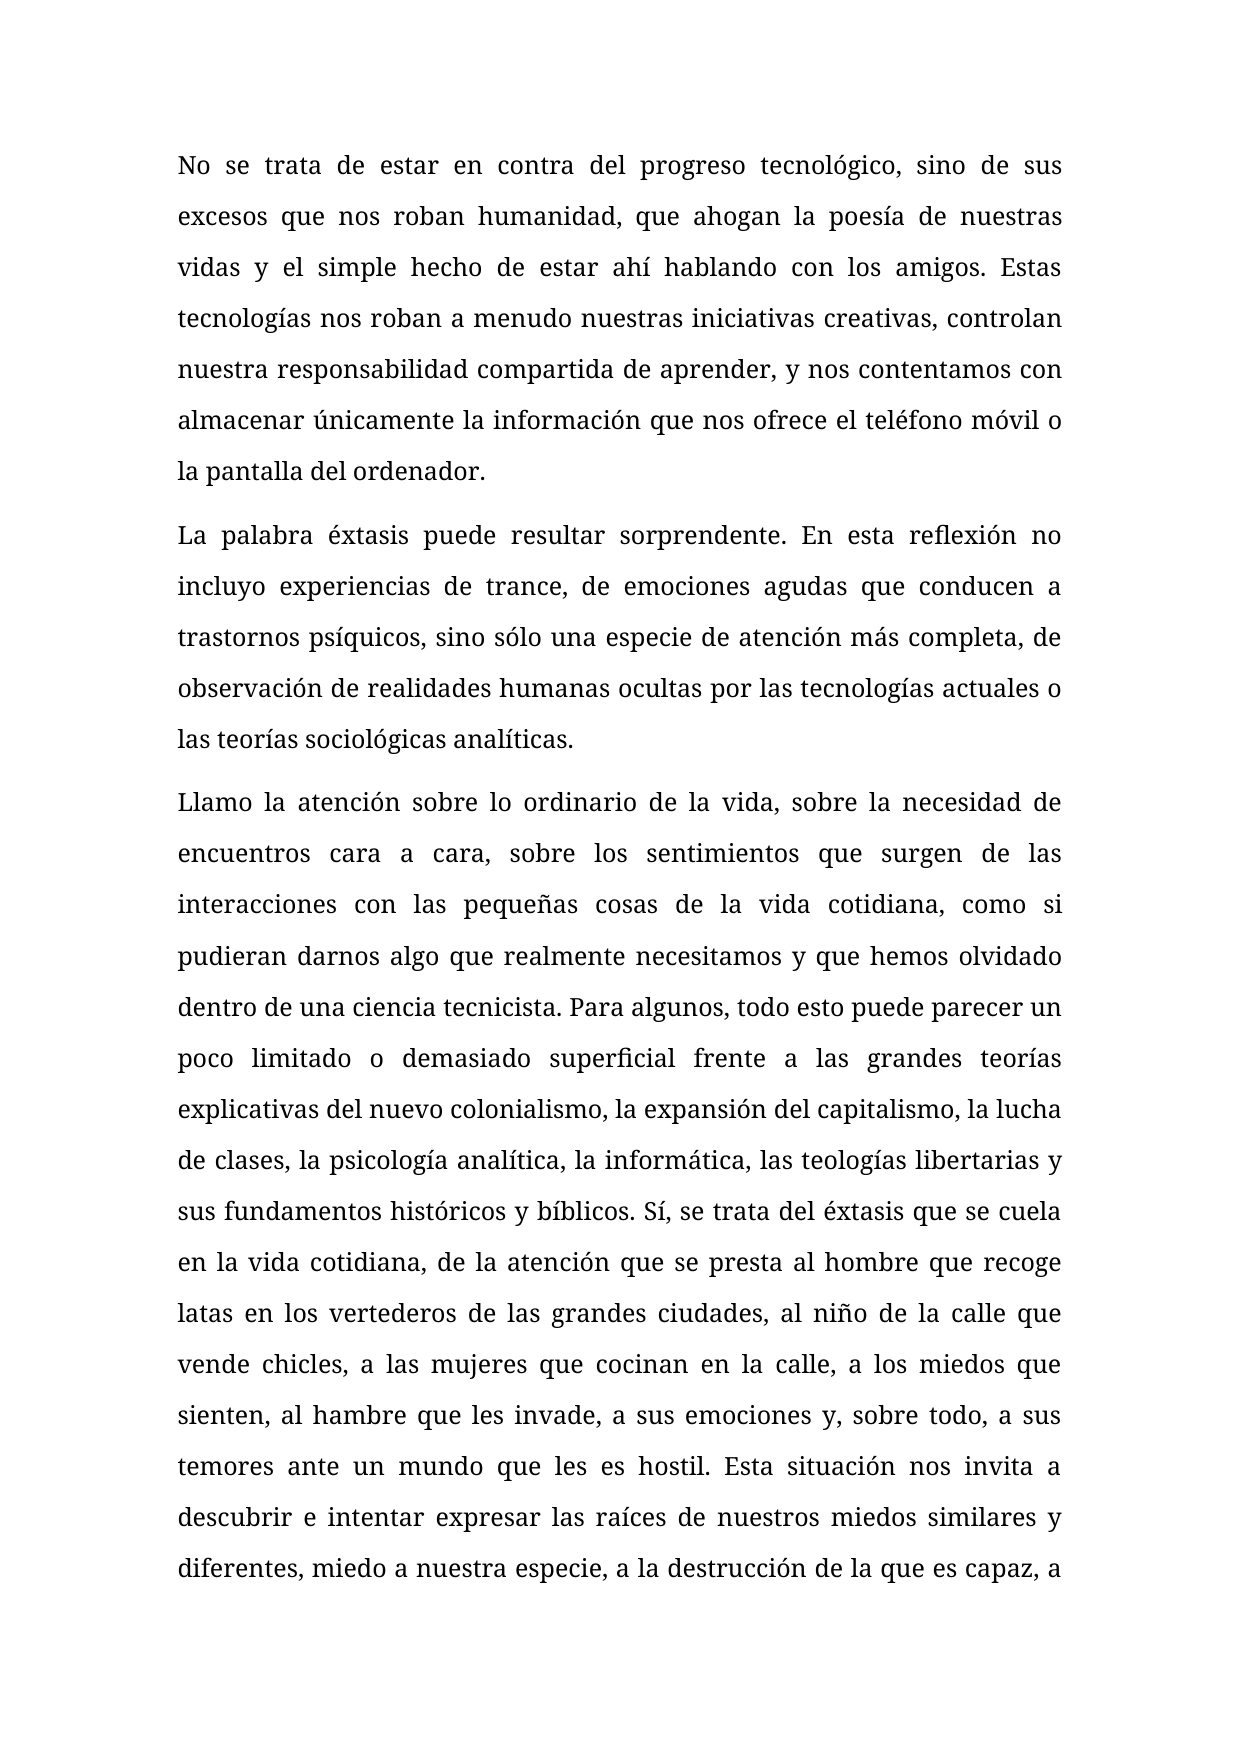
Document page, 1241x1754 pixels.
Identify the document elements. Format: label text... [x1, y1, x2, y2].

text No se trata de estar en contra del progreso tecnológico, sino de sus excesos que nos roban humanidad, que ahogan la poesía de nuestras vidas y el simple hecho de estar ahí hablando con los amigos. Estas tecnologías nos roban a menudo nuestras iniciativas creativas, controlan nuestra responsabilidad compartida de aprender, y nos contentamos con almacenar únicamente la información que nos ofrece el teléfono móvil o la pantalla del ordenador. [177, 148, 1063, 488]
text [177, 785, 1063, 1585]
text La palabra éxtasis puede resultar sorprendente. En esta reflexión no incluyo experiencias de trance, de emociones agudas que conducen a trastornos psíquicos, sino sólo una especie de atención más completa, de observación de realidades humanas ocultas por las tecnologías actuales o las teorías sociológicas analíticas. [177, 517, 1063, 756]
